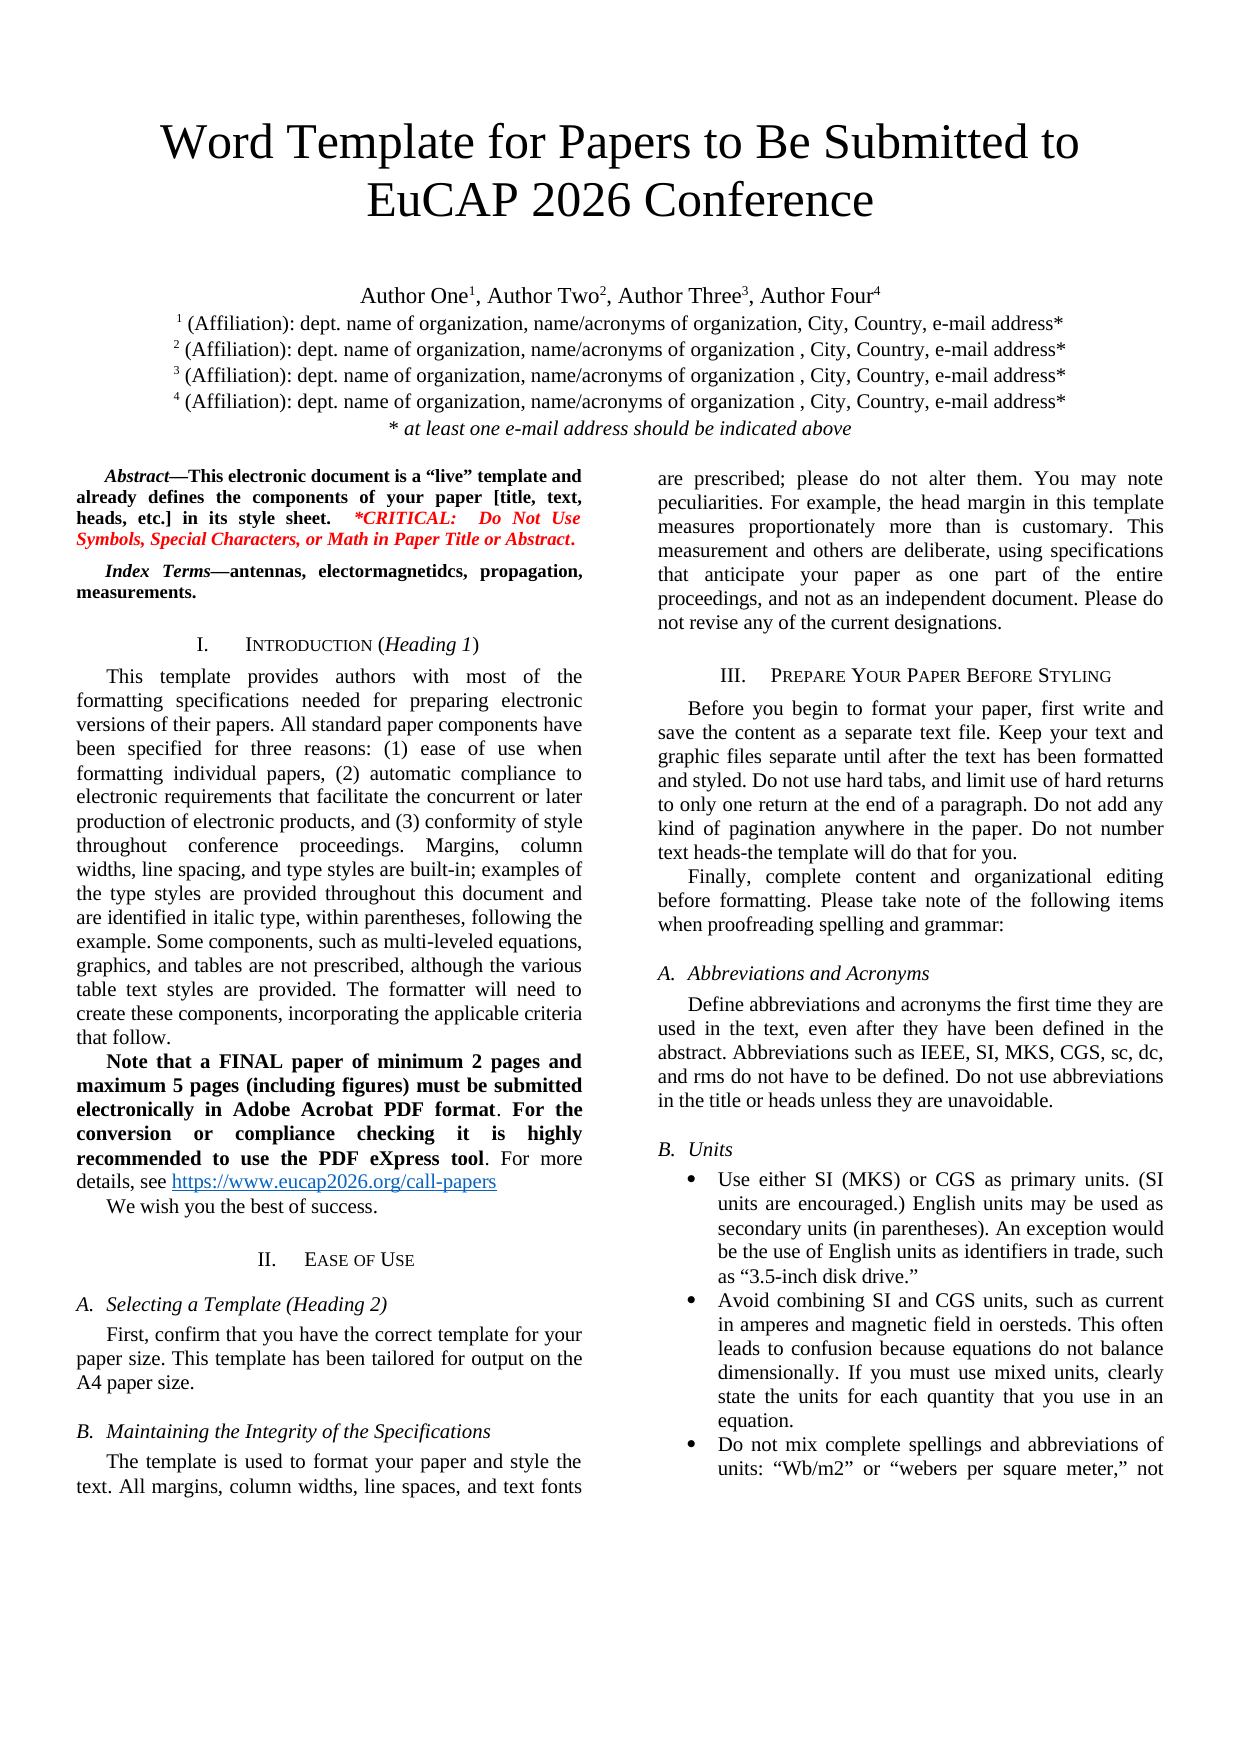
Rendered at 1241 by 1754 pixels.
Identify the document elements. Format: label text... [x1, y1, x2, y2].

text Note that a FINAL paper of minimum 2 pages and maximum 5 pages (including figures) must be submitted electronically in Adobe Acrobat PDF format. For the conversion or compliance checking it is highly recommended to use the PDF eXpress tool. For more details, see https://www.eucap2026.org/call-papers [76, 1049, 583, 1193]
text 3 (Affiliation): dept. name of organization, name/acronyms of organization , City, Country, e-mail address* [76, 363, 1164, 387]
text 1 (Affiliation): dept. name of organization, name/acronyms of organization, City, Country, e-mail address* [76, 311, 1164, 335]
list Avoid combining SI and CGS units, such as current in amperes and magnetic field in oersteds. This often leads to confusion because equations do not balance dimensionally. If you must use mixed units, clearly state the units for each quantity that you use in an equation. [688, 1288, 1164, 1432]
text We wish you the best of success. [76, 1193, 583, 1218]
text * at least one e-mail address should be indicated above [76, 416, 1164, 439]
subtitle Maintaining the Integrity of the Specifications [76, 1419, 583, 1443]
subtitle Abbreviations and Acronyms [658, 961, 1164, 985]
text Author One1, Author Two2, Author Three3, Author Four4 [76, 282, 1164, 309]
text Abstract—This electronic document is a “live” template and already defines the components of your paper [title, text, heads, etc.] in its style sheet. *CRITICAL: Do Not Use Symbols, Special Characters, or Math in Paper Title or Abstract. [76, 466, 583, 549]
text Index Terms—antennas, electormagnetidcs, propagation, measurements. [76, 559, 583, 603]
text This template provides authors with most of the formatting specifications needed for preparing electronic versions of their papers. All standard paper components have been specified for three reasons: (1) ease of use when formatting individual papers, (2) automatic compliance to electronic requirements that facilitate the concurrent or later production of electronic products, and (3) conformity of style throughout conference proceedings. Margins, column widths, line spacing, and type styles are built-in; examples of the type styles are provided throughout this document and are identified in italic type, within parentheses, following the example. Some components, such as multi-leveled equations, graphics, and tables are not prescribed, although the various table text styles are provided. The formatter will need to create these components, incorporating the applicable criteria that follow. [76, 664, 583, 1049]
text 4 (Affiliation): dept. name of organization, name/acronyms of organization , City, Country, e-mail address* [76, 389, 1164, 413]
list Use either SI (MKS) or CGS as primary units. (SI units are encouraged.) English units may be used as secondary units (in parentheses). An exception would be the use of English units as identifiers in trade, such as “3.5-inch disk drive.” [688, 1167, 1164, 1288]
text Finally, complete content and organizational editing before formatting. Please take note of the following items when proofreading spelling and grammar: [658, 864, 1164, 936]
subtitle Introduction (Heading 1) [76, 632, 583, 656]
subtitle Units [658, 1137, 1164, 1161]
subtitle Ease of Use [76, 1247, 583, 1271]
subtitle Selecting a Template (Heading 2) [76, 1292, 583, 1316]
text The template is used to format your paper and style the text. All margins, column widths, line spaces, and text fonts are prescribed; please do not alter them. You may note peculiarities. For example, the head margin in this template measures proportionately more than is customary. This measurement and others are deliberate, using specifications that anticipate your paper as one part of the entire proceedings, and not as an independent document. Please do not revise any of the current designations. [658, 466, 1164, 634]
text Before you begin to format your paper, first write and save the content as a separate text file. Keep your text and graphic files separate until after the text has been formatted and styled. Do not use hard tabs, and limit use of hard returns to only one return at the end of a paragraph. Do not add any kind of pagination anywhere in the paper. Do not number text heads-the template will do that for you. [658, 696, 1164, 864]
subtitle Prepare Your Paper Before Styling [658, 663, 1164, 687]
text 2 (Affiliation): dept. name of organization, name/acronyms of organization , City, Country, e-mail address* [76, 337, 1164, 361]
text Define abbreviations and acronyms the first time they are used in the text, even after they have been defined in the abstract. Abbreviations such as IEEE, SI, MKS, CGS, sc, dc, and rms do not have to be defined. Do not use abbreviations in the title or heads unless they are unavoidable. [658, 992, 1164, 1112]
text First, confirm that you have the correct template for your paper size. This template has been tailored for output on the A4 paper size. [76, 1322, 583, 1394]
title Word Template for Papers to Be Submitted to EuCAP 2026 Conference [76, 112, 1164, 227]
